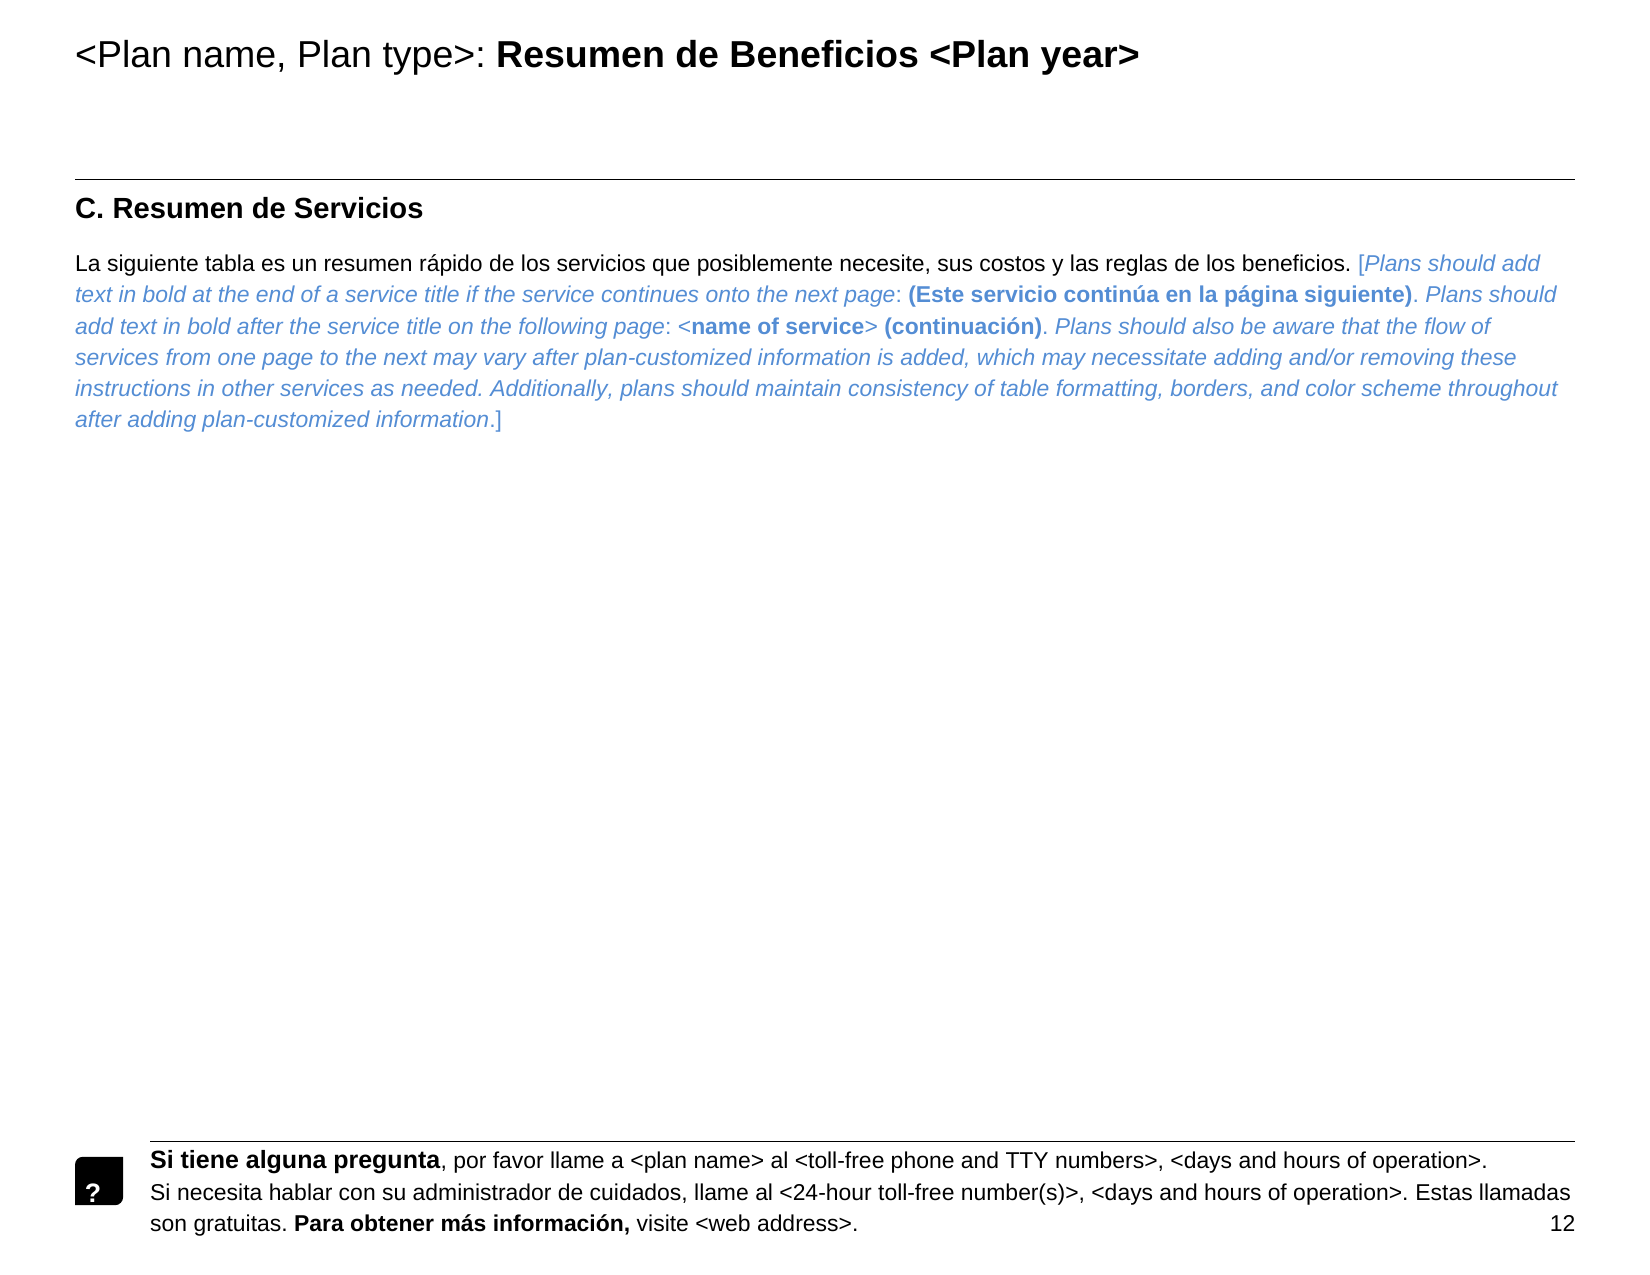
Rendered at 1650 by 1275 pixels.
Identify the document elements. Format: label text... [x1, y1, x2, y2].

text La siguiente tabla es un resumen rápido de los servicios que posiblemente necesite, sus costos y las reglas de los beneficios. [Plans should add text in bold at the end of a service title if the service continues onto the next page: (Este servicio continúa en la página siguiente). Plans should add text in bold after the service title on the following page: <name of service> (continuación). Plans should also be aware that the flow of services from one page to the next may vary after plan-customized information is added, which may necessitate adding and/or removing these instructions in other services as needed. Additionally, plans should maintain consistency of table formatting, borders, and color scheme throughout after adding plan-customized information.] [75, 247, 1575, 434]
subtitle C. Resumen de Servicios [75, 180, 1575, 226]
